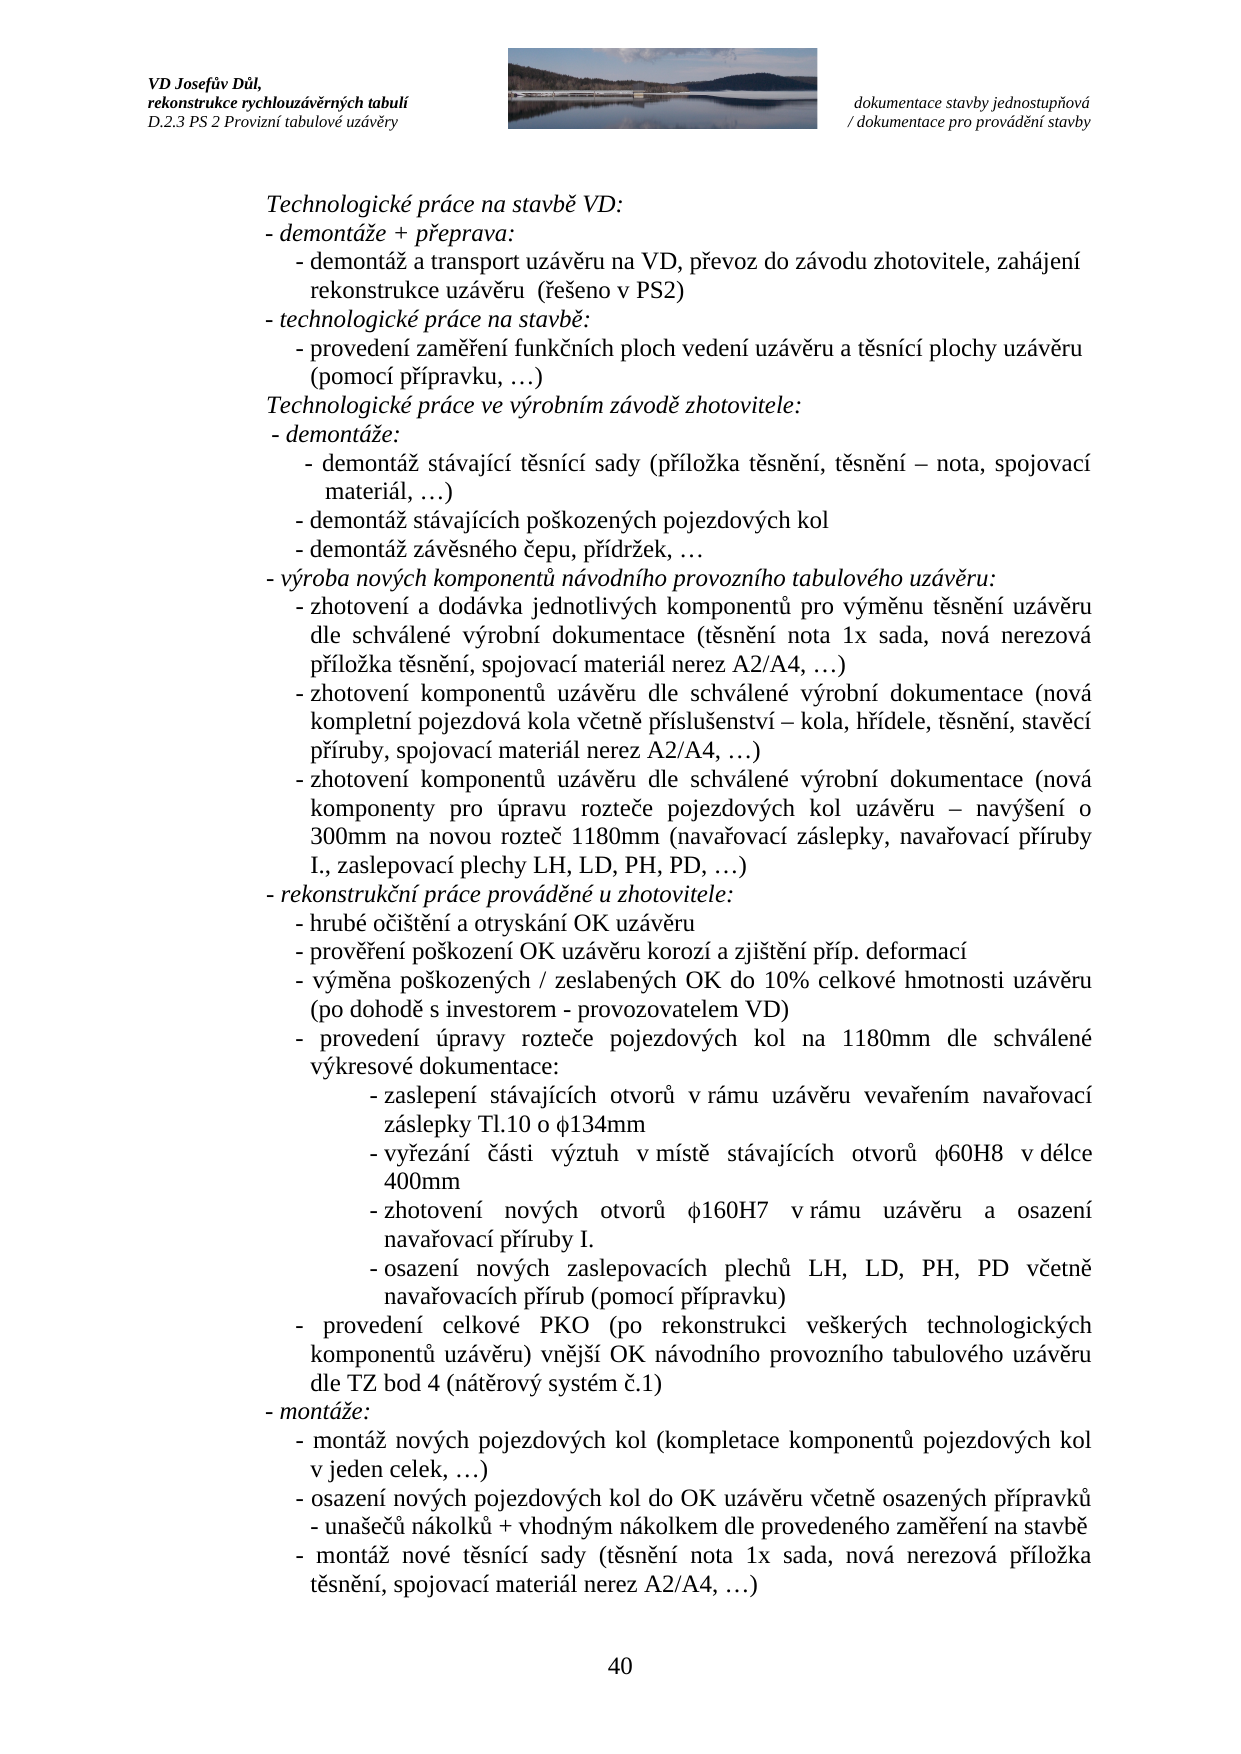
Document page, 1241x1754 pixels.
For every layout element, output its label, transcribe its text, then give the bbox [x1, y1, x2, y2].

picture [508, 48, 818, 129]
text - rekonstrukční práce prováděné u zhotovitele: [266, 879, 1092, 908]
text - demontáž stávajících poškozených pojezdových kol [295, 505, 1092, 534]
text - prověření poškození OK uzávěru korozí a zjištění příp. deformací [148, 936, 1092, 965]
text - demontáž stávající těsnící sady (příložka těsnění, těsnění – nota, spojovací materiál, …) [295, 448, 1092, 505]
list - výroba nových komponentů návodního provozního tabulového uzávěru: [266, 563, 1092, 591]
text - provedení zaměření funkčních ploch vedení uzávěru a těsnící plochy uzávěru (pomocí přípravku, …) [295, 333, 1092, 390]
list Technologické práce ve výrobním závodě zhotovitele: [266, 390, 1092, 419]
list zhotovení a dodávka jednotlivých komponentů pro výměnu těsnění uzávěru dle schválené výrobní dokumentace (těsnění nota 1x sada, nová nerezová příložka těsnění, spojovací materiál nerez A2/A4, …) [295, 591, 1092, 678]
list Technologické práce na stavbě VD: [266, 189, 1092, 218]
list zaslepení stávajících otvorů v rámu uzávěru vevařením navařovací záslepky Tl.10 o 134mm [369, 1080, 1092, 1138]
list - technologické práce na stavbě: [265, 304, 1092, 333]
text - demontáž závěsného čepu, přídržek, … [295, 534, 1092, 563]
list - demontáže + přeprava: [265, 218, 1092, 246]
list vyřezání části výztuh v místě stávajících otvorů 60H8 v délce 400mm [369, 1138, 1092, 1195]
text - montáž nových pojezdových kol (kompletace komponentů pojezdových kol v jeden celek, …) [295, 1425, 1092, 1483]
text - provedení celkové PKO (po rekonstrukci veškerých technologických komponentů uzávěru) vnější OK návodního provozního tabulového uzávěru dle TZ bod 4 (nátěrový systém č.1) [295, 1310, 1092, 1396]
text - montáž nové těsnící sady (těsnění nota 1x sada, nová nerezová příložka těsnění, spojovací materiál nerez A2/A4, …) [295, 1540, 1092, 1598]
list zhotovení komponentů uzávěru dle schválené výrobní dokumentace (nová kompletní pojezdová kola včetně příslušenství – kola, hřídele, těsnění, stavěcí příruby, spojovací materiál nerez A2/A4, …) [295, 678, 1092, 764]
text - demontáž a transport uzávěru na VD, převoz do závodu zhotovitele, zahájení rekonstrukce uzávěru (řešeno v PS2) [295, 246, 1092, 304]
text - provedení úpravy rozteče pojezdových kol na 1180mm dle schválené výkresové dokumentace: [295, 1023, 1092, 1080]
list zhotovení komponentů uzávěru dle schválené výrobní dokumentace (nová komponenty pro úpravu rozteče pojezdových kol uzávěru – navýšení o 300mm na novou rozteč 1180mm (navařovací záslepky, navařovací příruby I., zaslepovací plechy LH, LD, PH, PD, …) [295, 764, 1092, 879]
text - výměna poškozených / zeslabených OK do 10% celkové hmotnosti uzávěru (po dohodě s investorem - provozovatelem VD) [295, 965, 1092, 1023]
list osazení nových zaslepovacích plechů LH, LD, PH, PD včetně navařovacích přírub (pomocí přípravku) [369, 1253, 1092, 1310]
list - demontáže: [265, 419, 1092, 448]
text - osazení nových pojezdových kol do OK uzávěru včetně osazených přípravků - unašečů nákolků + vhodným nákolkem dle provedeného zaměření na stavbě [295, 1483, 1092, 1540]
list zhotovení nových otvorů 160H7 v rámu uzávěru a osazení navařovací příruby I. [369, 1195, 1092, 1253]
text - hrubé očištění a otryskání OK uzávěru [148, 908, 1092, 936]
list - montáže: [265, 1396, 1092, 1425]
